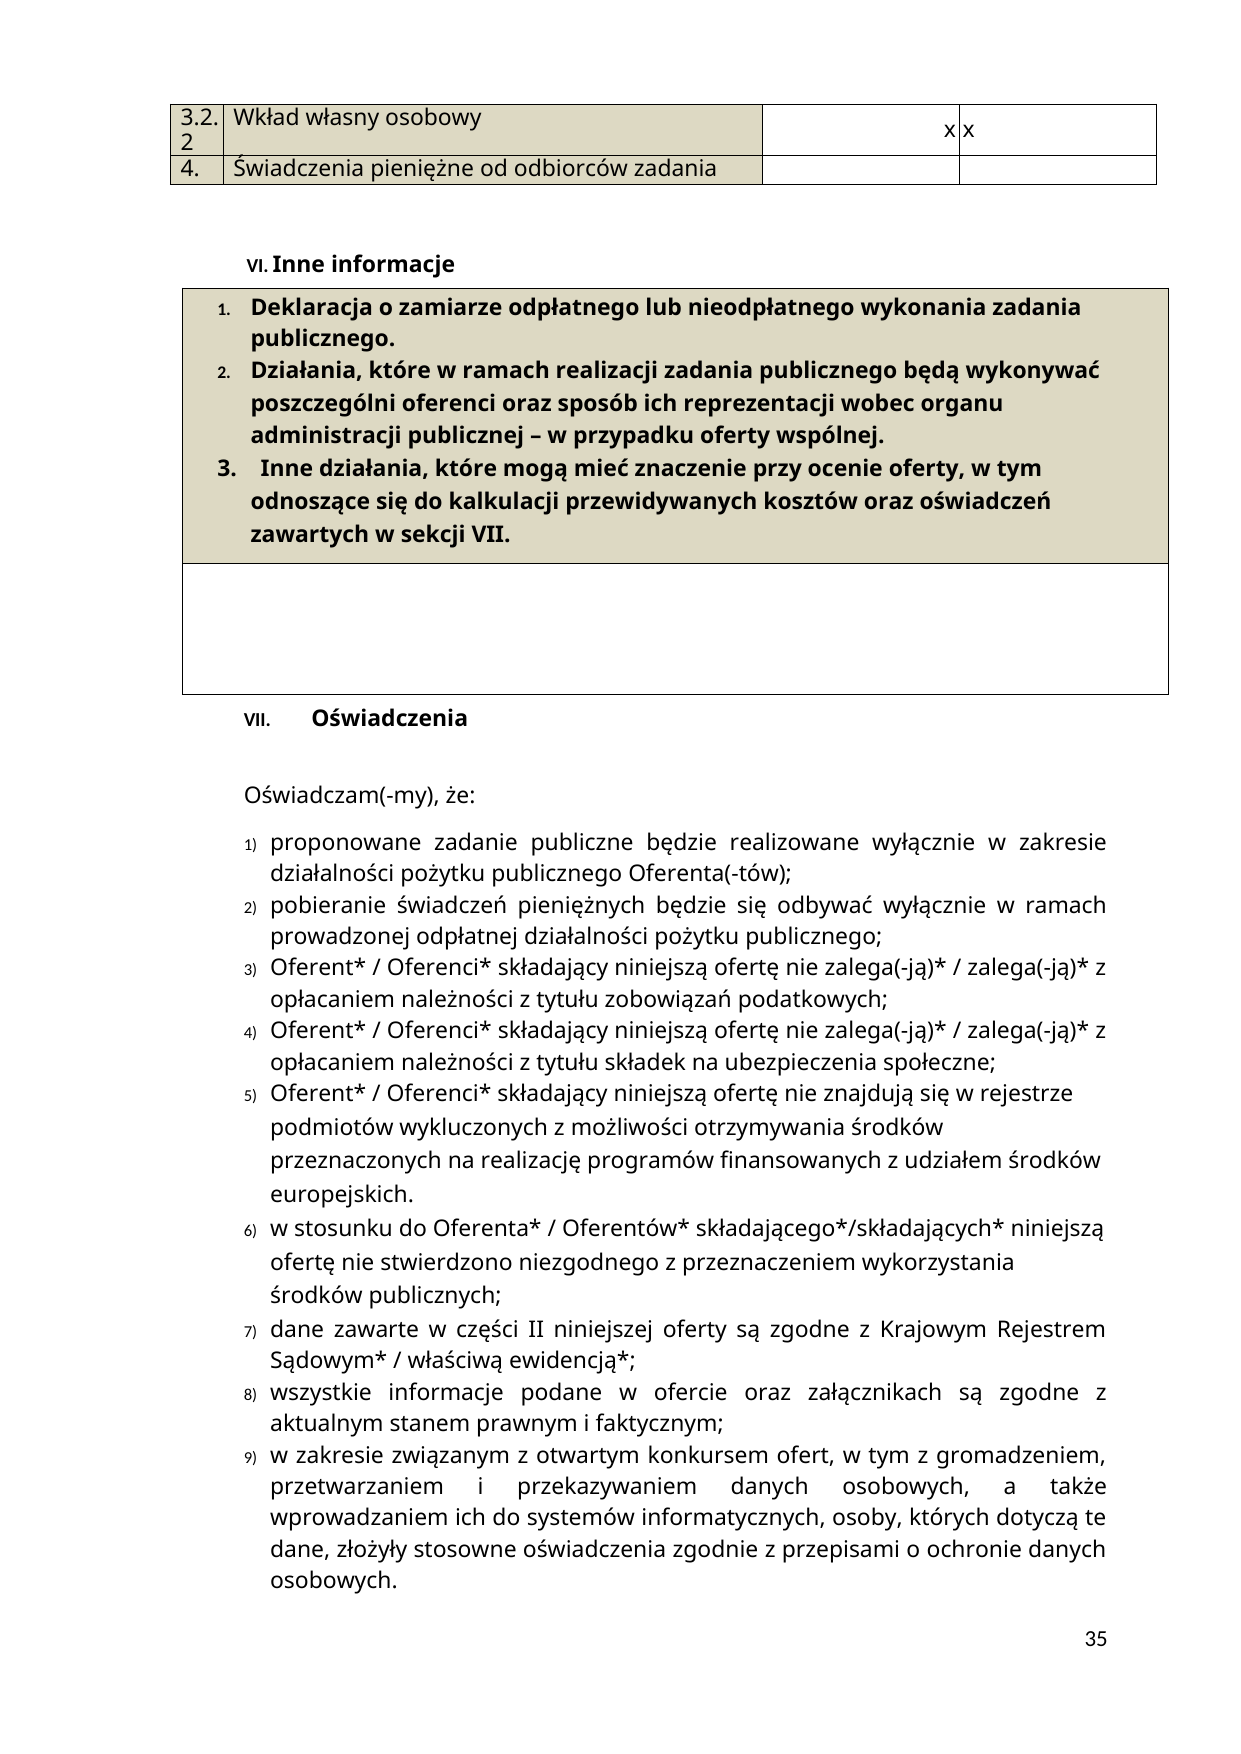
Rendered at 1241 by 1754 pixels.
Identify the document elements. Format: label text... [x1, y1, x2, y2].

text Oświadczam(-my), że: [243, 779, 1107, 811]
list Oferent* / Oferenci* składający niniejszą ofertę nie znajdują się w rejestrze podmiotów wykluczonych z możliwości otrzymywania środków przeznaczonych na realizację programów finansowanych z udziałem środków europejskich. [243, 1077, 1107, 1209]
table_cell 3.2.2 [171, 105, 223, 155]
table_cell [183, 564, 1168, 694]
table_cell [763, 156, 959, 184]
list Oświadczenia [243, 701, 1107, 733]
list pobieranie świadczeń pieniężnych będzie się odbywać wyłącznie w ramach prowadzonej odpłatnej działalności pożytku publicznego; [243, 888, 1107, 951]
list Oferent* / Oferenci* składający niniejszą ofertę nie zalega(-ją)* / zalega(-ją)* z opłacaniem należności z tytułu składek na ubezpieczenia społeczne; [243, 1014, 1107, 1077]
list w zakresie związanym z otwartym konkursem ofert, w tym z gromadzeniem, przetwarzaniem i przekazywaniem danych osobowych, a także wprowadzaniem ich do systemów informatycznych, osoby, których dotyczą te dane, złożyły stosowne oświadczenia zgodnie z przepisami o ochronie danych osobowych. [243, 1439, 1107, 1595]
list proponowane zadanie publiczne będzie realizowane wyłącznie w zakresie działalności pożytku publicznego Oferenta(-tów); [243, 826, 1107, 888]
list wszystkie informacje podane w ofercie oraz załącznikach są zgodne z aktualnym stanem prawnym i faktycznym; [243, 1376, 1107, 1438]
table_cell [960, 156, 1156, 184]
table_cell x [960, 105, 1156, 155]
list w stosunku do Oferenta* / Oferentów* składającego*/składających* niniejszą ofertę nie stwierdzono niezgodnego z przeznaczeniem wykorzystania środków publicznych; [243, 1212, 1107, 1310]
list Inne informacje [246, 248, 1107, 279]
list dane zawarte w części II niniejszej oferty są zgodne z Krajowym Rejestrem Sądowym* / właściwą ewidencją*; [243, 1313, 1107, 1376]
table_cell 4. [171, 156, 223, 184]
table_header Deklaracja o zamiarze odpłatnego lub nieodpłatnego wykonania zadania publicznego. Działania, które w ramach realizacji zadania publicznego będą wykonywać poszczególni oferenci oraz sposób ich reprezentacji wobec organu administracji publicznej – w przypadku oferty wspólnej. 3. Inne działania, które mogą mieć znaczenie przy ocenie oferty, w tym odnoszące się do kalkulacji przewidywanych kosztów oraz oświadczeń zawartych w sekcji VII. [183, 289, 1168, 563]
table_cell x [763, 105, 959, 155]
table_cell Świadczenia pieniężne od odbiorców zadania [224, 156, 762, 184]
list Oferent* / Oferenci* składający niniejszą ofertę nie zalega(-ją)* / zalega(-ją)* z opłacaniem należności z tytułu zobowiązań podatkowych; [243, 951, 1107, 1014]
table_cell Wkład własny osobowy [224, 105, 762, 155]
